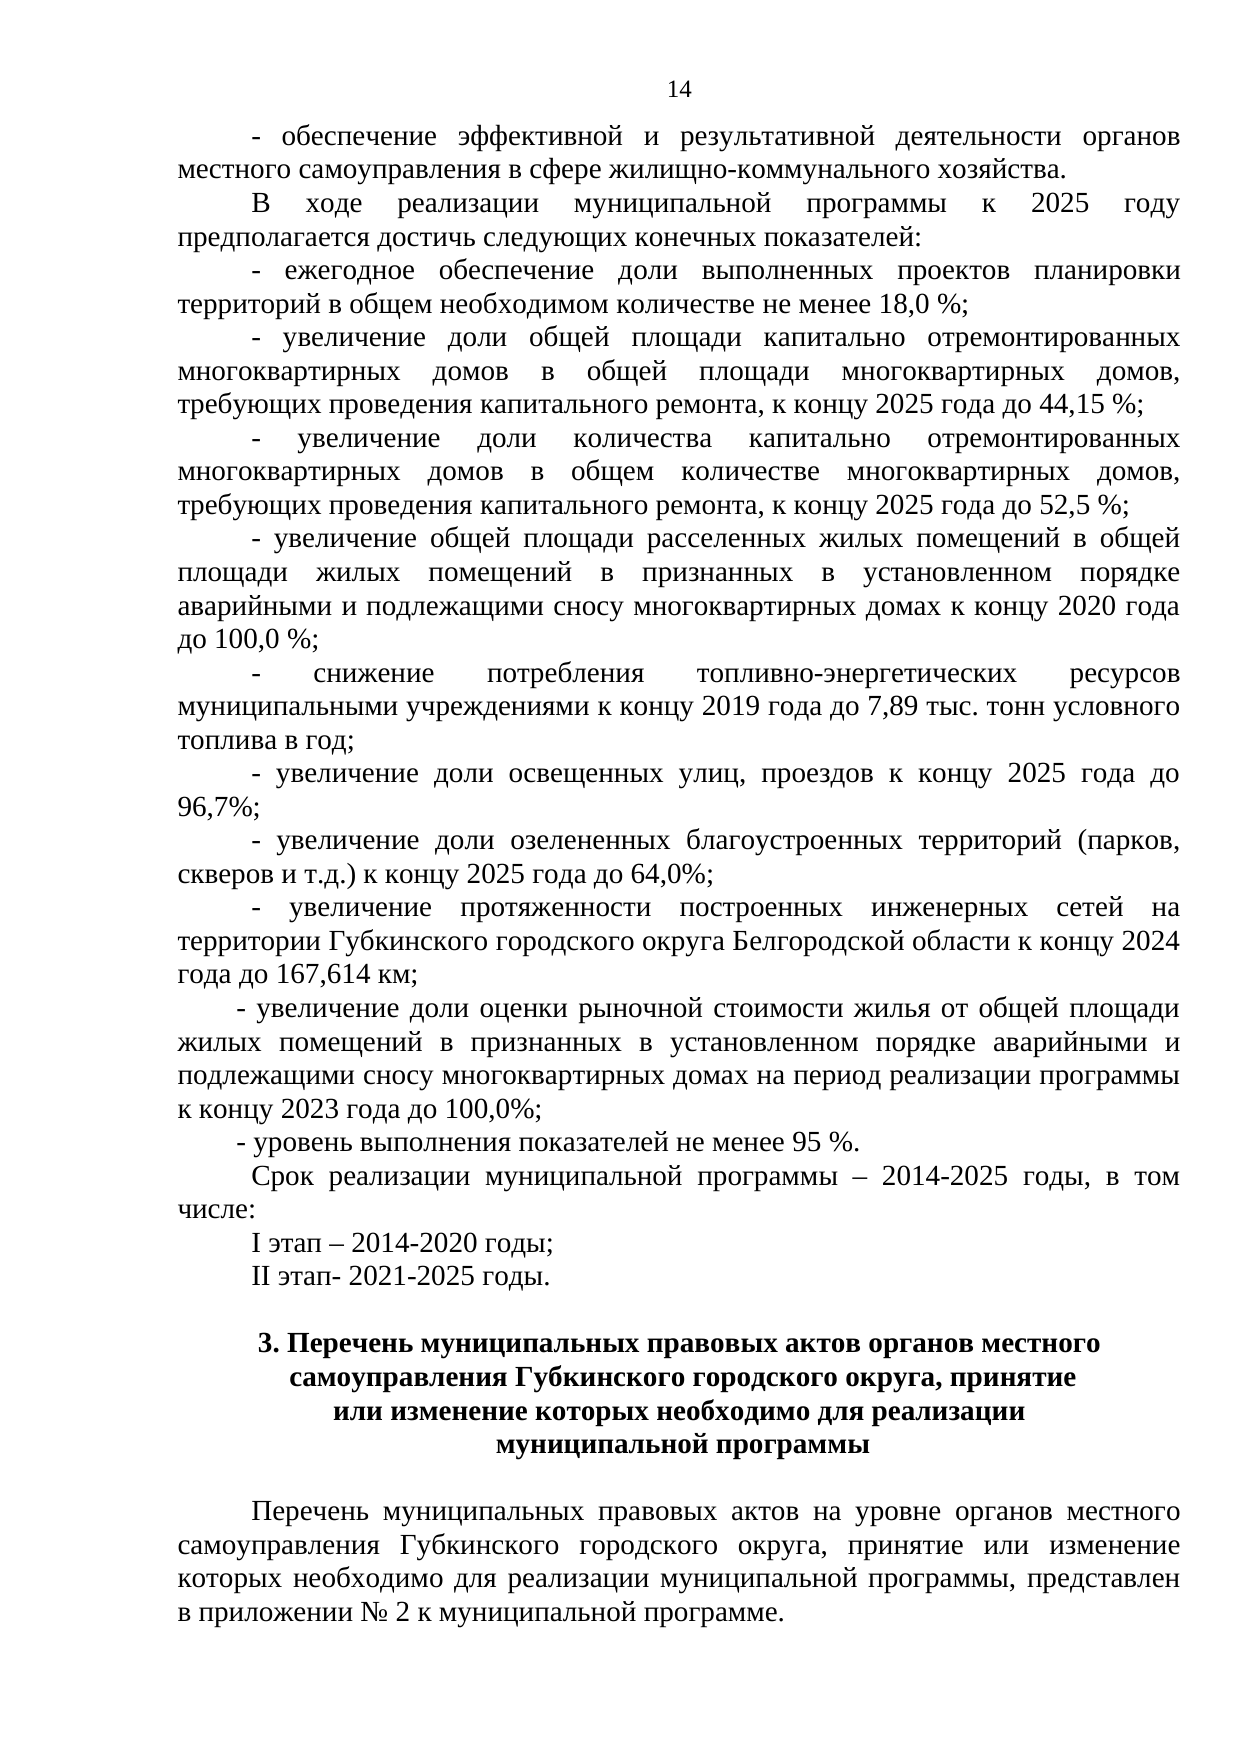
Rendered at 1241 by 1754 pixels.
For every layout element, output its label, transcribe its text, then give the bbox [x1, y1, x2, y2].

text - увеличение доли общей площади капитально отремонтированных многоквартирных домов в общей площади многоквартирных домов, требующих проведения капитального ремонта, к концу 2025 года до 44,15 %; [177, 319, 1181, 420]
text - увеличение доли оценки рыночной стоимости жилья от общей площади жилых помещений в признанных в установленном порядке аварийными и подлежащими сносу многоквартирных домах на период реализации программы к концу 2023 года до 100,0%; [177, 990, 1181, 1124]
text В ходе реализации муниципальной программы к 2025 году предполагается достичь следующих конечных показателей: [177, 185, 1181, 252]
text - уровень выполнения показателей не менее 95 %. [177, 1124, 1181, 1158]
text Срок реализации муниципальной программы – 2014-2025 годы, в том числе: [177, 1158, 1181, 1225]
text 3. Перечень муниципальных правовых актов органов местного [177, 1326, 1181, 1359]
text - увеличение протяженности построенных инженерных сетей на территории Губкинского городского округа Белгородской области к концу 2024 года до 167,614 км; [177, 889, 1181, 990]
text - увеличение общей площади расселенных жилых помещений в общей площади жилых помещений в признанных в установленном порядке аварийными и подлежащими сносу многоквартирных домах к концу 2020 года до 100,0 %; [177, 521, 1181, 655]
text - ежегодное обеспечение доли выполненных проектов планировки территорий в общем необходимом количестве не менее 18,0 %; [177, 252, 1181, 319]
text самоуправления Губкинского городского округа, принятие [177, 1359, 1181, 1393]
text - снижение потребления топливно-энергетических ресурсов муниципальными учреждениями к концу 2019 года до 7,89 тыс. тонн условного топлива в год; [177, 655, 1181, 755]
text I этап – 2014-2020 годы; [177, 1225, 1181, 1258]
text II этап- 2021-2025 годы. [177, 1258, 1181, 1292]
text - увеличение доли количества капитально отремонтированных многоквартирных домов в общем количестве многоквартирных домов, требующих проведения капитального ремонта, к концу 2025 года до 52,5 %; [177, 420, 1181, 521]
text - увеличение доли озелененных благоустроенных территорий (парков, скверов и т.д.) к концу 2025 года до 64,0%; [177, 822, 1181, 889]
text муниципальной программы [177, 1426, 1181, 1460]
text или изменение которых необходимо для реализации [177, 1393, 1181, 1426]
text - обеспечение эффективной и результативной деятельности органов местного самоуправления в сфере жилищно-коммунального хозяйства. [177, 118, 1181, 185]
text - увеличение доли освещенных улиц, проездов к концу 2025 года до 96,7%; [177, 755, 1181, 822]
text Перечень муниципальных правовых актов на уровне органов местного самоуправления Губкинского городского округа, принятие или изменение которых необходимо для реализации муниципальной программы, представлен в приложении № 2 к муниципальной программе. [177, 1493, 1181, 1627]
